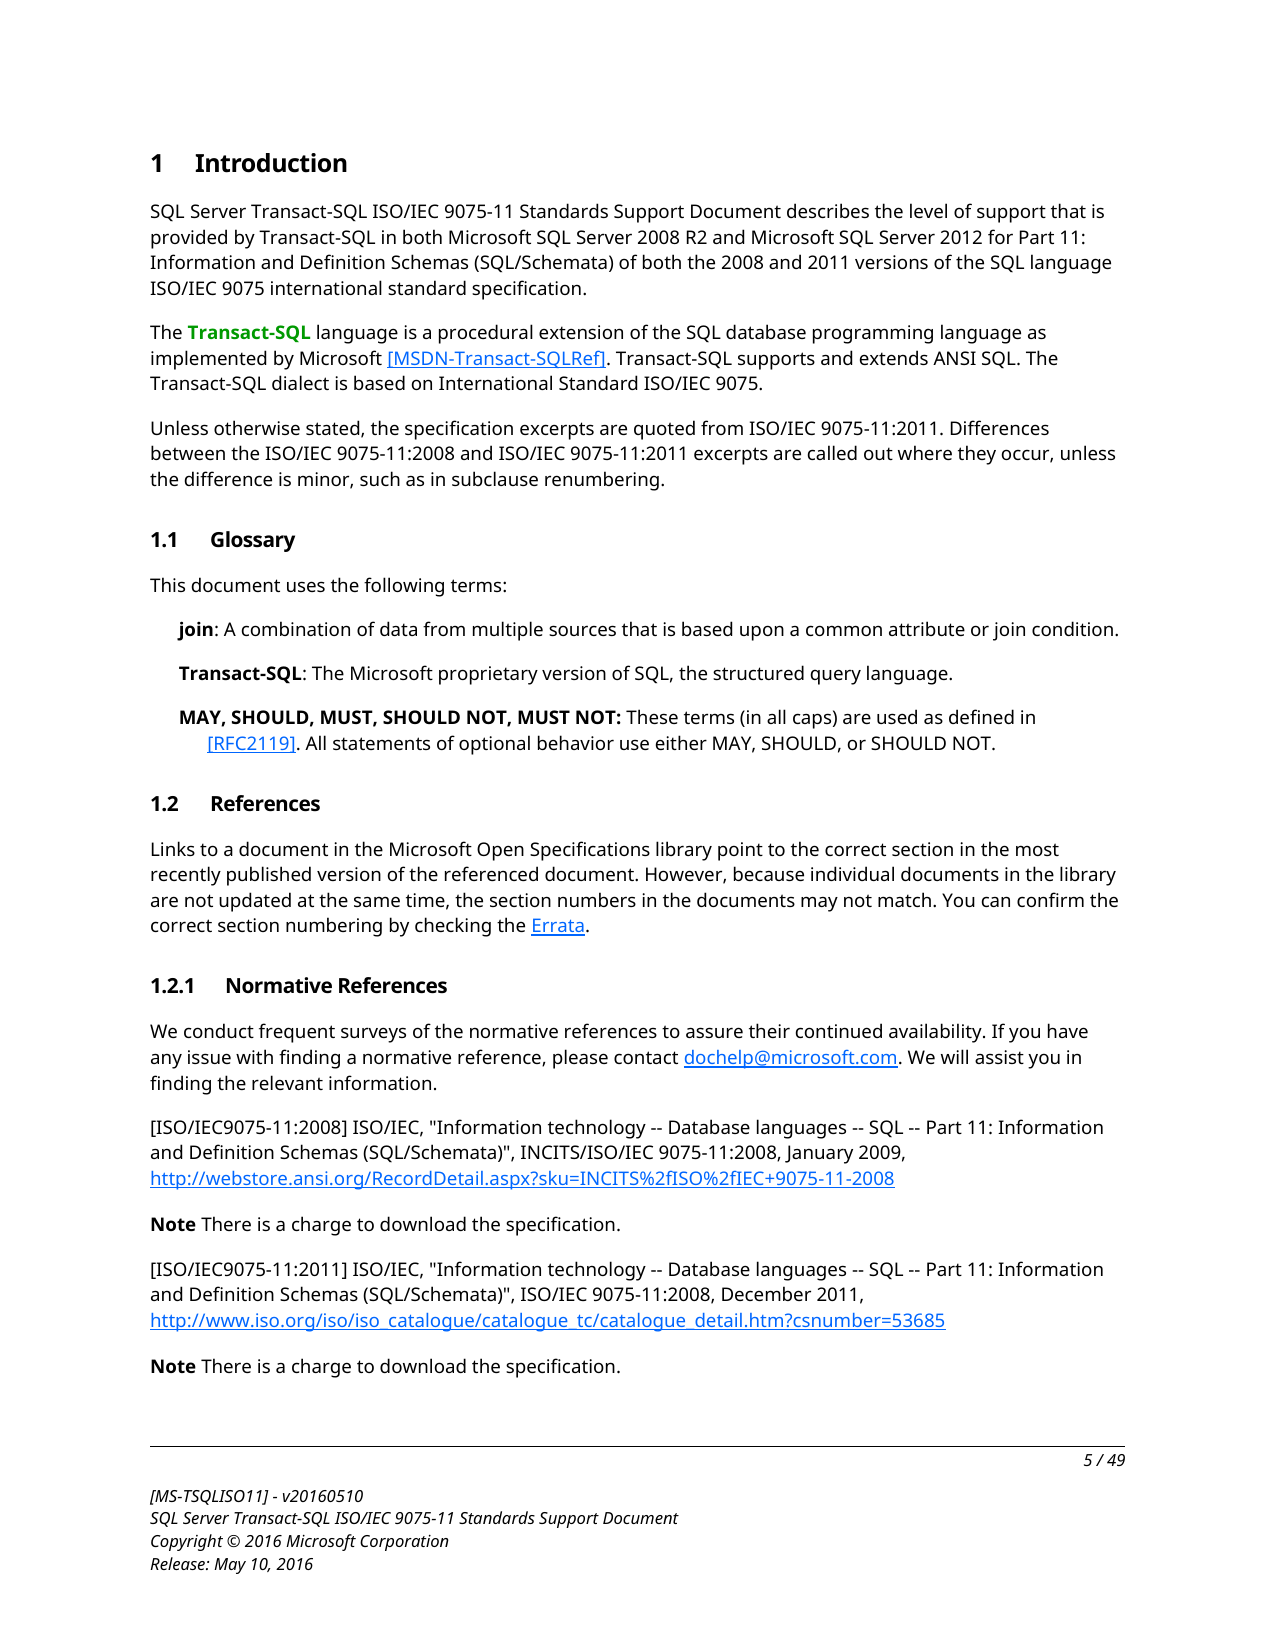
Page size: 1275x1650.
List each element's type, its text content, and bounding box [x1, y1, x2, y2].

text Transact-SQL: The Microsoft proprietary version of SQL, the structured query language. [178, 660, 1125, 686]
text Unless otherwise stated, the specification excerpts are quoted from ISO/IEC 9075-11:2011. Differences between the ISO/IEC 9075-11:2008 and ISO/IEC 9075-11:2011 excerpts are called out where they occur, unless the difference is minor, such as in subclause renumbering. [150, 415, 1125, 491]
text Note There is a charge to download the specification. [150, 1353, 1125, 1379]
text We conduct frequent surveys of the normative references to assure their continued availability. If you have any issue with finding a normative reference, please contact dochelp@microsoft.com. We will assist you in finding the relevant information. [150, 1019, 1125, 1095]
subtitle Glossary [150, 525, 1125, 553]
text This document uses the following terms: [150, 572, 1125, 597]
text MAY, SHOULD, MUST, SHOULD NOT, MUST NOT: These terms (in all caps) are used as defined in [RFC2119]. All statements of optional behavior use either MAY, SHOULD, or SHOULD NOT. [178, 705, 1125, 756]
text The Transact-SQL language is a procedural extension of the SQL database programming language as implemented by Microsoft [MSDN-Transact-SQLRef]. Transact-SQL supports and extends ANSI SQL. The Transact-SQL dialect is based on International Standard ISO/IEC 9075. [150, 319, 1125, 396]
text Links to a document in the Microsoft Open Specifications library point to the correct section in the most recently published version of the referenced document. However, because individual documents in the library are not updated at the same time, the section numbers in the documents may not match. You can confirm the correct section numbering by checking the Errata. [150, 836, 1125, 938]
text join: A combination of data from multiple sources that is based upon a common attribute or join condition. [178, 616, 1125, 642]
text [ISO/IEC9075-11:2008] ISO/IEC, "Information technology -- Database languages -- SQL -- Part 11: Information and Definition Schemas (SQL/Schemata)", INCITS/ISO/IEC 9075-11:2008, January 2009, http://webstore.ansi.org/RecordDetail.aspx?sku=INCITS%2fISO%2fIEC+9075-11-2008 [150, 1114, 1125, 1191]
text SQL Server Transact-SQL ISO/IEC 9075-11 Standards Support Document describes the level of support that is provided by Transact-SQL in both Microsoft SQL Server 2008 R2 and Microsoft SQL Server 2012 for Part 11: Information and Definition Schemas (SQL/Schemata) of both the 2008 and 2011 versions of the SQL language ISO/IEC 9075 international standard specification. [150, 199, 1125, 301]
text [ISO/IEC9075-11:2011] ISO/IEC, "Information technology -- Database languages -- SQL -- Part 11: Information and Definition Schemas (SQL/Schemata)", ISO/IEC 9075-11:2008, December 2011, http://www.iso.org/iso/iso_catalogue/catalogue_tc/catalogue_detail.htm?csnumber=53685 [150, 1256, 1125, 1332]
subtitle Introduction [150, 146, 1125, 180]
text Note There is a charge to download the specification. [150, 1212, 1125, 1237]
subtitle References [150, 789, 1125, 817]
subtitle Normative References [150, 972, 1125, 1000]
